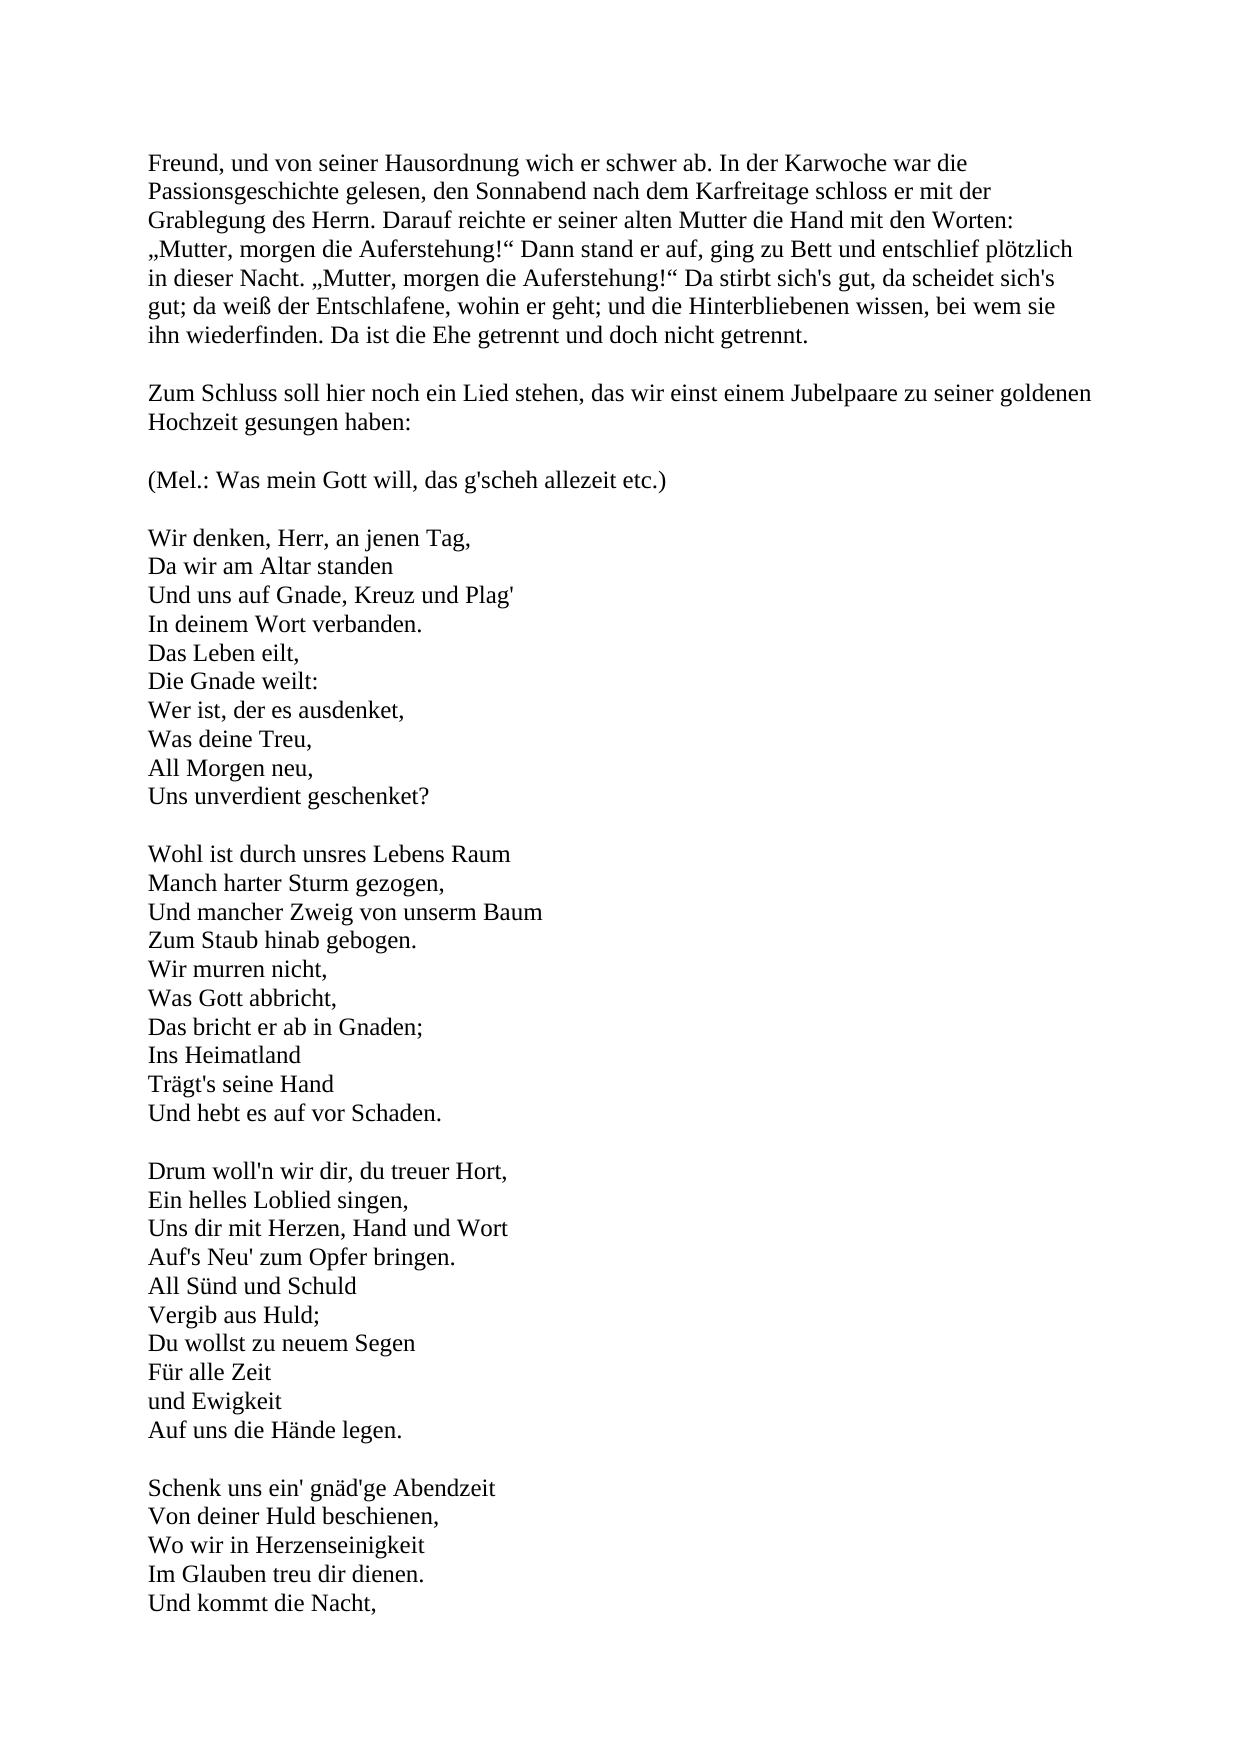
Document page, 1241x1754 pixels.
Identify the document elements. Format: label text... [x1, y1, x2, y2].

text Drum woll'n wir dir, du treuer Hort, Ein helles Loblied singen, Uns dir mit Herzen, Hand und Wort Auf's Neu' zum Opfer bringen. All Sünd und Schuld Vergib aus Huld; Du wollst zu neuem Segen Für alle Zeit und Ewigkeit Auf uns die Hände legen. [148, 1156, 1093, 1443]
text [148, 148, 1093, 349]
text Wir denken, Herr, an jenen Tag, Da wir am Altar standen Und uns auf Gnade, Kreuz und Plag' In deinem Wort verbanden. Das Leben eilt, Die Gnade weilt: Wer ist, der es ausdenket, Was deine Treu, All Morgen neu, Uns unverdient geschenket? [148, 523, 1093, 810]
text (Mel.: Was mein Gott will, das g'scheh allezeit etc.) [148, 465, 1093, 493]
text Wohl ist durch unsres Lebens Raum Manch harter Sturm gezogen, Und mancher Zweig von unserm Baum Zum Staub hinab gebogen. Wir murren nicht, Was Gott abbricht, Das bricht er ab in Gnaden; Ins Heimatland Trägt's seine Hand Und hebt es auf vor Schaden. [148, 839, 1093, 1127]
text Zum Schluss soll hier noch ein Lied stehen, das wir einst einem Jubelpaare zu seiner goldenen Hochzeit gesungen haben: [148, 378, 1093, 436]
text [148, 1473, 1093, 1616]
